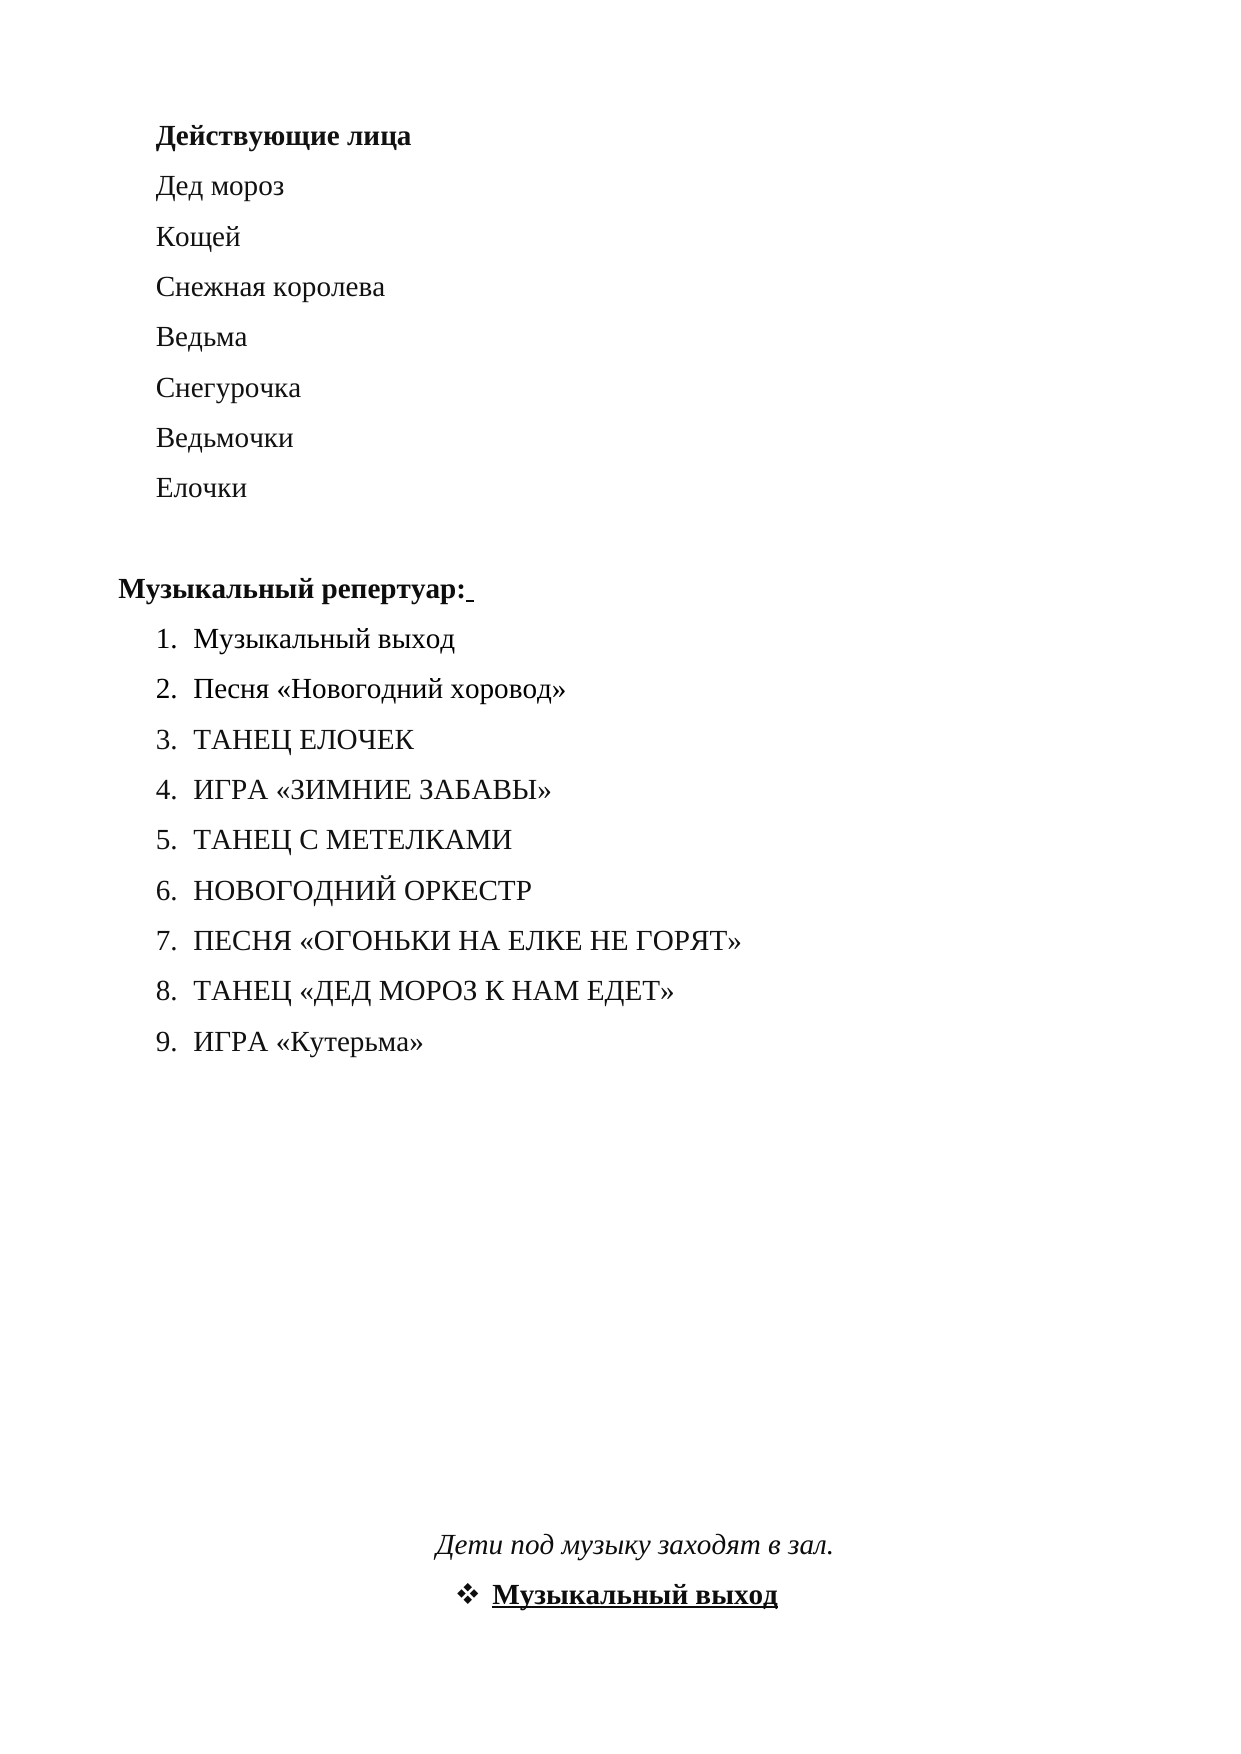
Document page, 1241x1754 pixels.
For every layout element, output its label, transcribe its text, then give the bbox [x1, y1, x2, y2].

list Музыкальный выход [81, 1577, 1152, 1611]
list ТАНЕЦ ЕЛОЧЕК [156, 722, 1152, 755]
text Дед мороз [118, 168, 1152, 202]
list ИГРА «Кутерьма» [156, 1024, 1152, 1057]
text Ведьмочки [118, 420, 1152, 453]
list ТАНЕЦ «ДЕД МОРОЗ К НАМ ЕДЕТ» [156, 973, 1152, 1007]
text Снежная королева [118, 269, 1152, 303]
text Действующие лица [118, 118, 1152, 152]
text Ведьма [118, 319, 1152, 353]
list ТАНЕЦ С МЕТЕЛКАМИ [156, 822, 1152, 856]
text Дети под музыку заходят в зал. [118, 1527, 1152, 1560]
text Елочки [118, 470, 1152, 504]
text Музыкальный репертуар: [118, 571, 1152, 604]
text Снегурочка [118, 370, 1152, 403]
list Музыкальный выход [156, 621, 1152, 655]
list ИГРА «ЗИМНИЕ ЗАБАВЫ» [156, 772, 1152, 806]
list Песня «Новогодний хоровод» [156, 672, 1152, 705]
text Кощей [118, 219, 1152, 252]
list НОВОГОДНИЙ ОРКЕСТР [156, 873, 1152, 906]
list ПЕСНЯ «ОГОНЬКИ НА ЕЛКЕ НЕ ГОРЯТ» [156, 923, 1152, 957]
